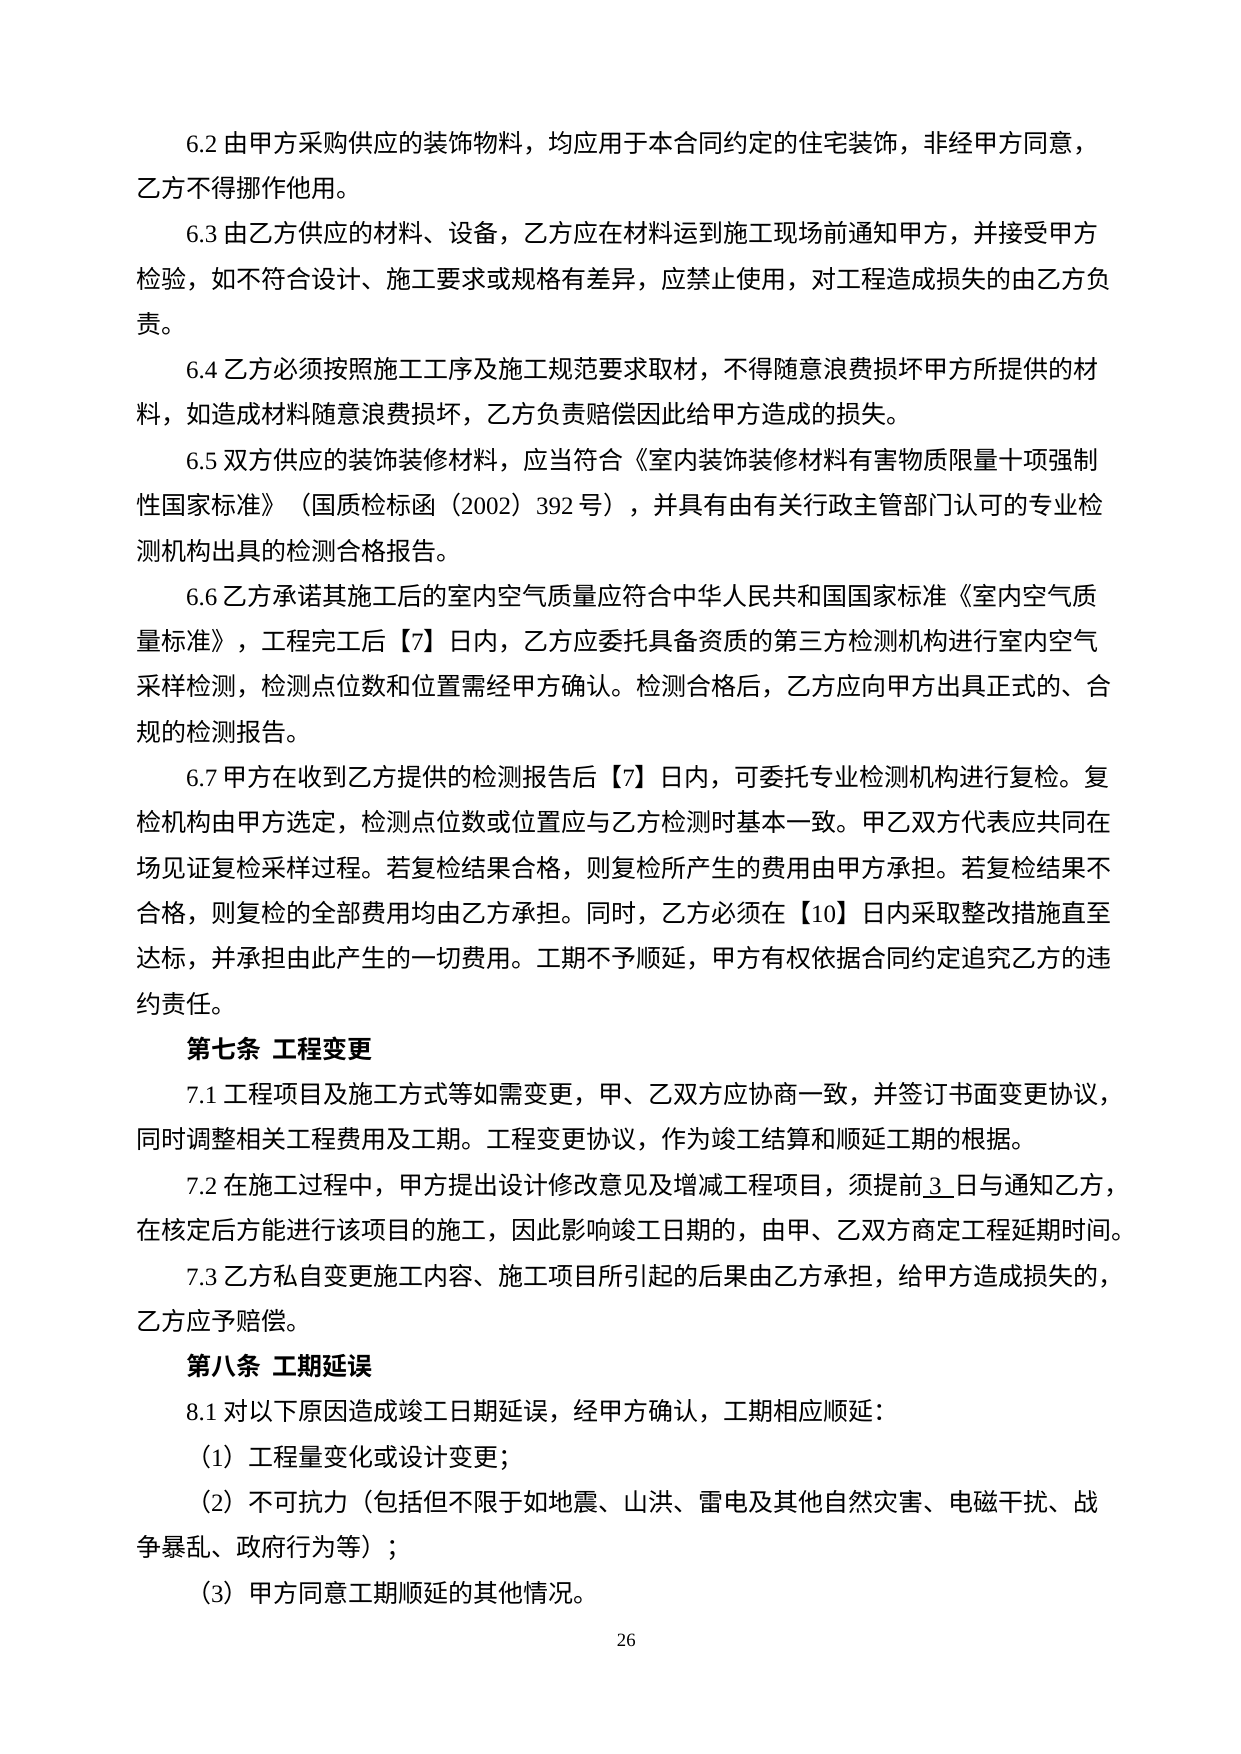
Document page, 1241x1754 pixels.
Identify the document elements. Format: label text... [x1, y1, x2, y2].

text （2）不可抗力（包括但不限于如地震、山洪、雷电及其他自然灾害、电磁干扰、战争暴乱、政府行为等）； [136, 1482, 1116, 1564]
text 第八条 工期延误 [136, 1347, 1116, 1383]
text 8.1 对以下原因造成竣工日期延误，经甲方确认，工期相应顺延： [136, 1392, 1116, 1428]
text 6.3 由乙方供应的材料、设备，乙方应在材料运到施工现场前通知甲方，并接受甲方检验，如不符合设计、施工要求或规格有差异，应禁止使用，对工程造成损失的由乙方负责。 [136, 214, 1116, 341]
list 6.7甲方在收到乙方提供的检测报告后【7】日内，可委托专业检测机构进行复检。复检机构由甲方选定，检测点位数或位置应与乙方检测时基本一致。甲乙双方代表应共同在场见证复检采样过程。若复检结果合格，则复检所产生的费用由甲方承担。若复检结果不合格，则复检的全部费用均由乙方承担。同时，乙方必须在【10】日内采取整改措施直至达标，并承担由此产生的一切费用。工期不予顺延，甲方有权依据合同约定追究乙方的违约责任。 [136, 757, 1116, 1020]
text 第七条 工程变更 [136, 1029, 1116, 1066]
text 6.2 由甲方采购供应的装饰物料，均应用于本合同约定的住宅装饰，非经甲方同意，乙方不得挪作他用。 [136, 123, 1116, 205]
list 6.6乙方承诺其施工后的室内空气质量应符合中华人民共和国国家标准《室内空气质量标准》，工程完工后【7】日内，乙方应委托具备资质的第三方检测机构进行室内空气采样检测，检测点位数和位置需经甲方确认。检测合格后，乙方应向甲方出具正式的、合规的检测报告。 [136, 576, 1116, 748]
text （1）工程量变化或设计变更； [136, 1437, 1116, 1473]
text 7.1 工程项目及施工方式等如需变更，甲、乙双方应协商一致，并签订书面变更协议，同时调整相关工程费用及工期。工程变更协议，作为竣工结算和顺延工期的根据。 [136, 1075, 1116, 1156]
text 7.2 在施工过程中，甲方提出设计修改意见及增减工程项目，须提前 3 日与通知乙方，在核定后方能进行该项目的施工，因此影响竣工日期的，由甲、乙双方商定工程延期时间。 [136, 1165, 1116, 1247]
text 6.4 乙方必须按照施工工序及施工规范要求取材，不得随意浪费损坏甲方所提供的材料，如造成材料随意浪费损坏，乙方负责赔偿因此给甲方造成的损失。 [136, 350, 1116, 431]
text 7.3 乙方私自变更施工内容、施工项目所引起的后果由乙方承担，给甲方造成损失的，乙方应予赔偿。 [136, 1256, 1116, 1337]
text （3）甲方同意工期顺延的其他情况。 [136, 1573, 1116, 1609]
text 6.5 双方供应的装饰装修材料，应当符合《室内装饰装修材料有害物质限量十项强制性国家标准》（国质检标函（2002）392号），并具有由有关行政主管部门认可的专业检测机构出具的检测合格报告。 [136, 440, 1116, 567]
